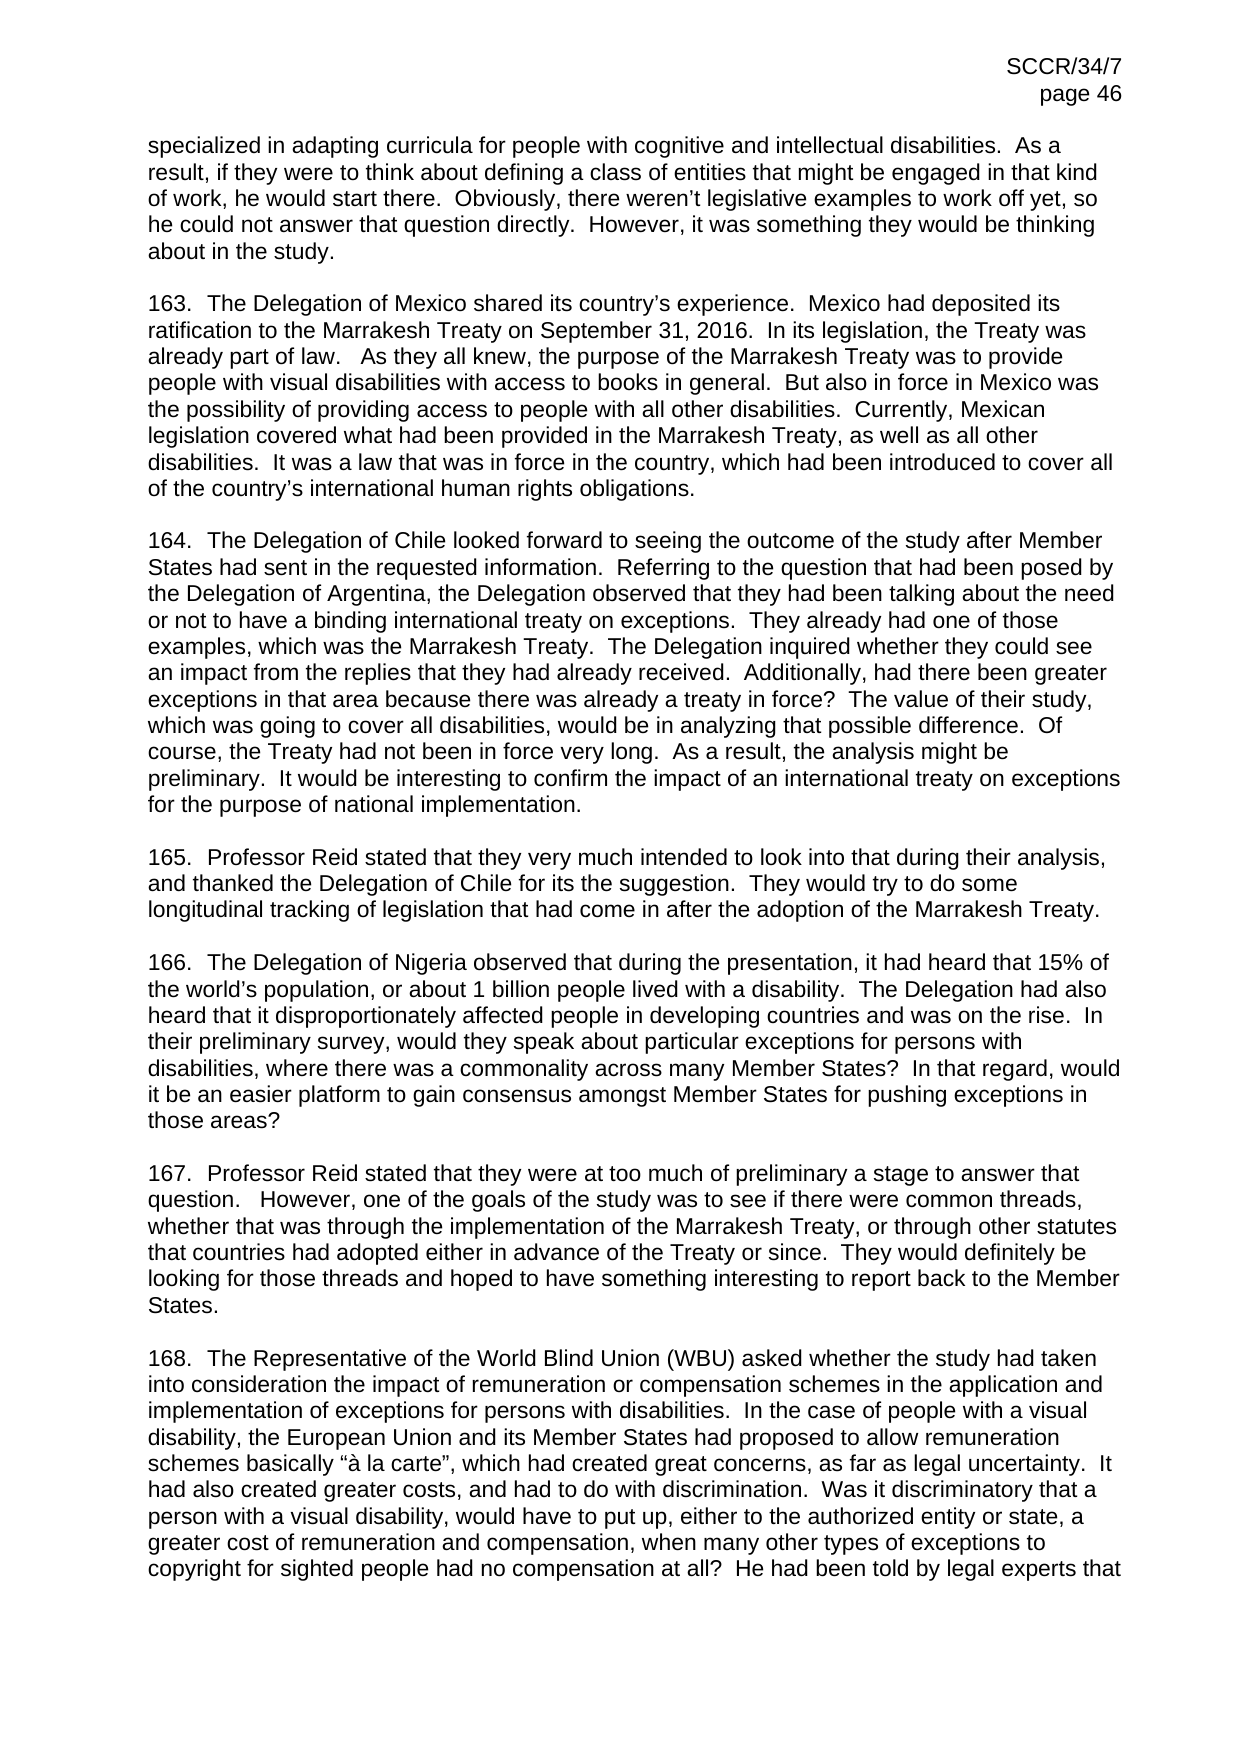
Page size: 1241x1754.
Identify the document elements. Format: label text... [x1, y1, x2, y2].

list Professor Reid stated that they very much intended to look into that during their analysis, and thanked the Delegation of Chile for its the suggestion. They would try to do some longitudinal tracking of legislation that had come in after the adoption of the Marrakesh Treaty. [148, 844, 1122, 923]
list Professor Reid stated that they were at too much of preliminary a stage to answer that question. However, one of the goals of the study was to see if there were common threads, whether that was through the implementation of the Marrakesh Treaty, or through other statutes that countries had adopted either in advance of the Treaty or since. They would definitely be looking for those threads and hoped to have something interesting to report back to the Member States. [148, 1160, 1122, 1318]
list The Delegation of Chile looked forward to seeing the outcome of the study after Member States had sent in the requested information. Referring to the question that had been posed by the Delegation of Argentina, the Delegation observed that they had been talking about the need or not to have a binding international treaty on exceptions. They already had one of those examples, which was the Marrakesh Treaty. The Delegation inquired whether they could see an impact from the replies that they had already received. Additionally, had there been greater exceptions in that area because there was already a treaty in force? The value of their study, which was going to cover all disabilities, would be in analyzing that possible difference. Of course, the Treaty had not been in force very long. As a result, the analysis might be preliminary. It would be interesting to confirm the impact of an international treaty on exceptions for the purpose of national implementation. [148, 527, 1122, 817]
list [148, 132, 1122, 264]
list The Delegation of Mexico shared its country’s experience. Mexico had deposited its ratification to the Marrakesh Treaty on September 31, 2016. In its legislation, the Treaty was already part of law. As they all knew, the purpose of the Marrakesh Treaty was to provide people with visual disabilities with access to books in general. But also in force in Mexico was the possibility of providing access to people with all other disabilities. Currently, Mexican legislation covered what had been provided in the Marrakesh Treaty, as well as all other disabilities. It was a law that was in force in the country, which had been introduced to cover all of the country’s international human rights obligations. [148, 290, 1122, 501]
list The Delegation of Nigeria observed that during the presentation, it had heard that 15% of the world’s population, or about 1 billion people lived with a disability. The Delegation had also heard that it disproportionately affected people in developing countries and was on the rise. In their preliminary survey, would they speak about particular exceptions for persons with disabilities, where there was a commonality across many Member States? In that regard, would it be an easier platform to gain consensus amongst Member States for pushing exceptions in those areas? [148, 949, 1122, 1134]
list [148, 1344, 1122, 1582]
